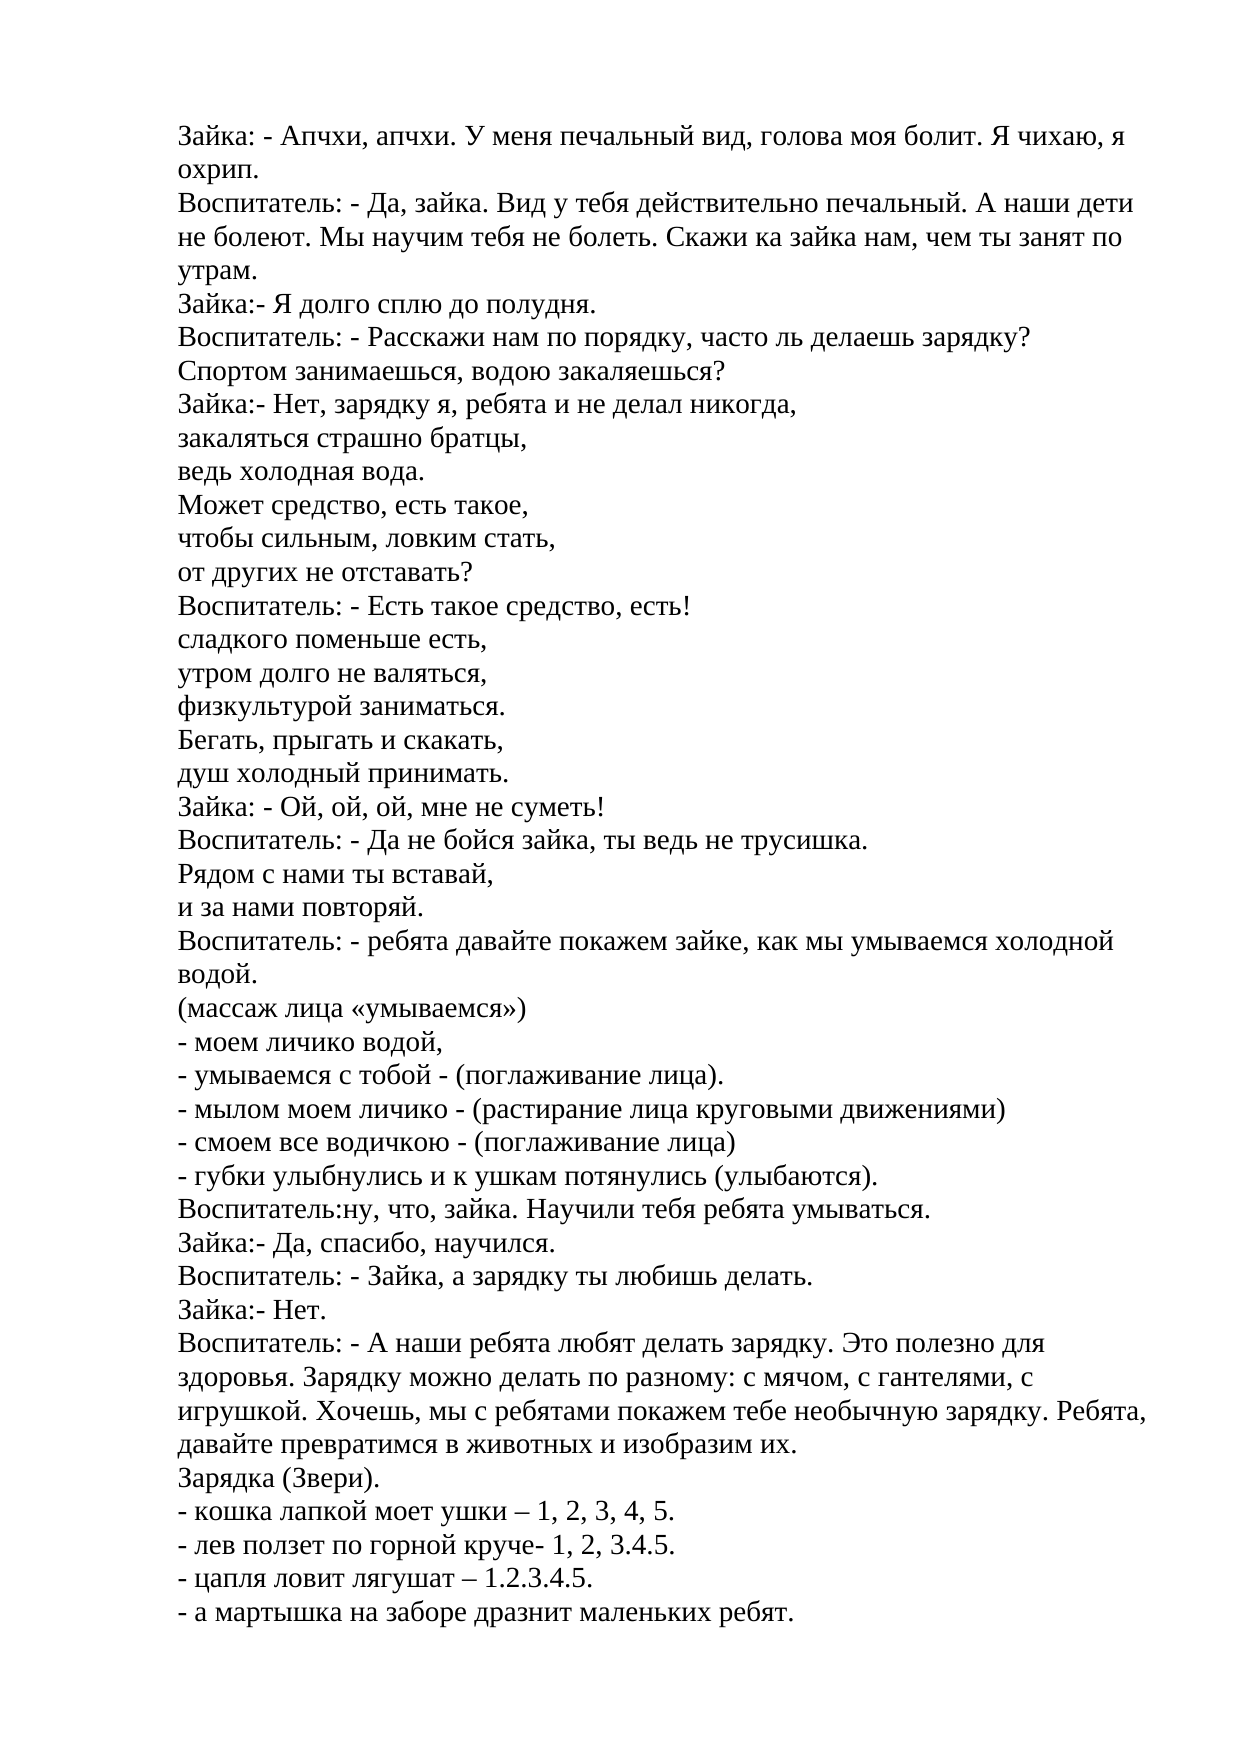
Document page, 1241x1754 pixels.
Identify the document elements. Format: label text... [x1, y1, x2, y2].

text Воспитатель: - Да, зайка. Вид у тебя действительно печальный. А наши дети не болеют. Мы научим тебя не болеть. Скажи ка зайка нам, чем ты занят по утрам. [177, 185, 1152, 286]
text Воспитатель:ну, что, зайка. Научили тебя ребята умываться. [177, 1191, 1152, 1225]
text Зайка:- Да, спасибо, научился. [177, 1225, 1152, 1258]
text - цапля ловит лягушат – 1.2.3.4.5. [177, 1560, 1152, 1594]
text Воспитатель: - Расскажи нам по порядку, часто ль делаешь зарядку? [177, 319, 1152, 353]
text Может средство, есть такое, [177, 487, 1152, 521]
text Зайка:- Я долго сплю до полудня. [177, 286, 1152, 319]
text Воспитатель: - ребята давайте покажем зайке, как мы умываемся холодной водой. [177, 923, 1152, 990]
text Бегать, прыгать и скакать, [177, 722, 1152, 755]
text и за нами повторяй. [177, 889, 1152, 923]
text Зайка: - Апчхи, апчхи. У меня печальный вид, голова моя болит. Я чихаю, я охрип. [177, 118, 1152, 185]
text (массаж лица «умываемся») [177, 990, 1152, 1024]
text Воспитатель: - Да не бойся зайка, ты ведь не трусишка. [177, 822, 1152, 856]
text Воспитатель: - Зайка, а зарядку ты любишь делать. [177, 1258, 1152, 1292]
text - лев ползет по горной круче- 1, 2, 3.4.5. [177, 1527, 1152, 1560]
text сладкого поменьше есть, [177, 621, 1152, 655]
text Зайка:- Нет, зарядку я, ребята и не делал никогда, [177, 386, 1152, 420]
text - мылом моем личико - (растирание лица круговыми движениями) [177, 1091, 1152, 1124]
text Рядом с нами ты вставай, [177, 856, 1152, 889]
text - умываемся с тобой - (поглаживание лица). [177, 1057, 1152, 1091]
text Зарядка (Звери). [177, 1460, 1152, 1493]
text утром долго не валяться, [177, 655, 1152, 688]
text закаляться страшно братцы, [177, 420, 1152, 453]
text душ холодный принимать. [177, 755, 1152, 789]
text Воспитатель: - А наши ребята любят делать зарядку. Это полезно для здоровья. Зарядку можно делать по разному: с мячом, с гантелями, с игрушкой. Хочешь, мы с ребятами покажем тебе необычную зарядку. Ребята, давайте превратимся в животных и изобразим их. [177, 1326, 1152, 1460]
text Спортом занимаешься, водою закаляешься? [177, 353, 1152, 386]
text Воспитатель: - Есть такое средство, есть! [177, 588, 1152, 621]
text чтобы сильным, ловким стать, [177, 521, 1152, 554]
text - а мартышка на заборе дразнит маленьких ребят. [177, 1594, 1152, 1627]
text - смоем все водичкою - (поглаживание лица) [177, 1124, 1152, 1158]
text от других не отставать? [177, 554, 1152, 588]
text Зайка:- Нет. [177, 1292, 1152, 1326]
text - губки улыбнулись и к ушкам потянулись (улыбаются). [177, 1158, 1152, 1191]
text - моем личико водой, [177, 1024, 1152, 1057]
text физкультурой заниматься. [177, 688, 1152, 722]
text ведь холодная вода. [177, 453, 1152, 487]
text Зайка: - Ой, ой, ой, мне не суметь! [177, 789, 1152, 822]
text - кошка лапкой моет ушки – 1, 2, 3, 4, 5. [177, 1493, 1152, 1527]
